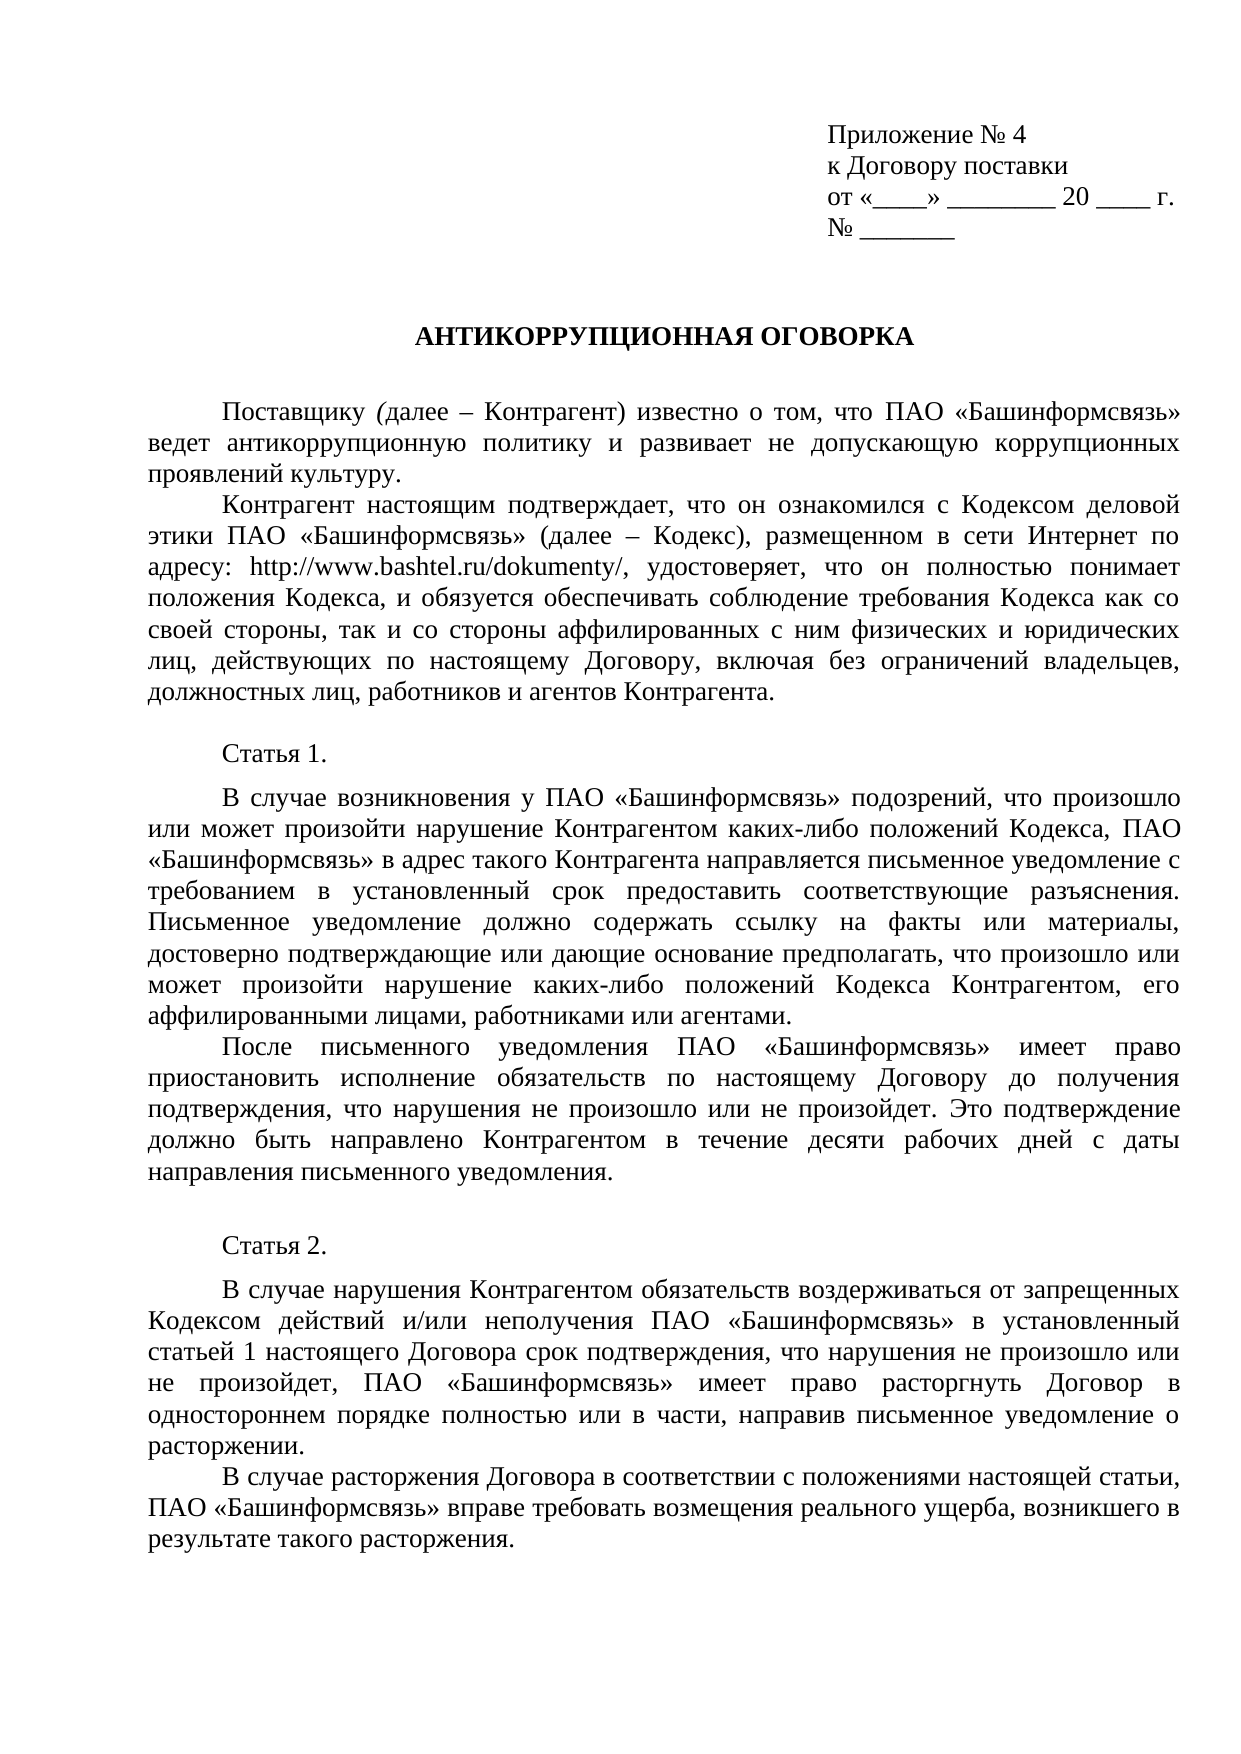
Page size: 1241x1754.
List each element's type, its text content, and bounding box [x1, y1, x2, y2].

text В случае расторжения Договора в соответствии с положениями настоящей статьи, ПАО «Башинформсвязь» вправе требовать возмещения реального ущерба, возникшего в результате такого расторжения. [148, 1460, 1181, 1553]
text Контрагент настоящим подтверждает, что он ознакомился с Кодексом деловой этики ПАО «Башинформсвязь» (далее – Кодекс), размещенном в сети Интернет по адресу: http://www.bashtel.ru/dokumenty/, удостоверяет, что он полностью понимает положения Кодекса, и обязуется обеспечивать соблюдение требования Кодекса как со своей стороны, так и со стороны аффилированных с ним физических и юридических лиц, действующих по настоящему Договору, включая без ограничений владельцев, должностных лиц, работников и агентов Контрагента. [148, 488, 1181, 706]
text АНТИКОРРУПЦИОННАЯ ОГОВОРКА [148, 320, 1181, 351]
text В случае возникновения у ПАО «Башинформсвязь» подозрений, что произошло или может произойти нарушение Контрагентом каких-либо положений Кодекса, ПАО «Башинформсвязь» в адрес такого Контрагента направляется письменное уведомление с требованием в установленный срок предоставить соответствующие разъяснения. Письменное уведомление должно содержать ссылку на факты или материалы, достоверно подтверждающие или дающие основание предполагать, что произошло или может произойти нарушение каких-либо положений Кодекса Контрагентом, его аффилированными лицами, работниками или агентами. [148, 781, 1181, 1030]
text № _______ [827, 212, 1181, 243]
text от «____» ________ 20 ____ г. [827, 180, 1181, 212]
text к Договору поставки [827, 149, 1181, 180]
text Приложение № 4 [827, 118, 1181, 149]
text В случае нарушения Контрагентом обязательств воздерживаться от запрещенных Кодексом действий и/или неполучения ПАО «Башинформсвязь» в установленный статьей 1 настоящего Договора срок подтверждения, что нарушения не произошло или не произойдет, ПАО «Башинформсвязь» имеет право расторгнуть Договор в одностороннем порядке полностью или в части, направив письменное уведомление о расторжении. [148, 1273, 1181, 1460]
text Статья 2. [148, 1229, 1181, 1261]
text После письменного уведомления ПАО «Башинформсвязь» имеет право приостановить исполнение обязательств по настоящему Договору до получения подтверждения, что нарушения не произошло или не произойдет. Это подтверждение должно быть направлено Контрагентом в течение десяти рабочих дней с даты направления письменного уведомления. [148, 1030, 1181, 1186]
text Поставщику (далее – Контрагент) известно о том, что ПАО «Башинформсвязь» ведет антикоррупционную политику и развивает не допускающую коррупционных проявлений культуру. [148, 395, 1181, 488]
text Статья 1. [148, 737, 1181, 768]
